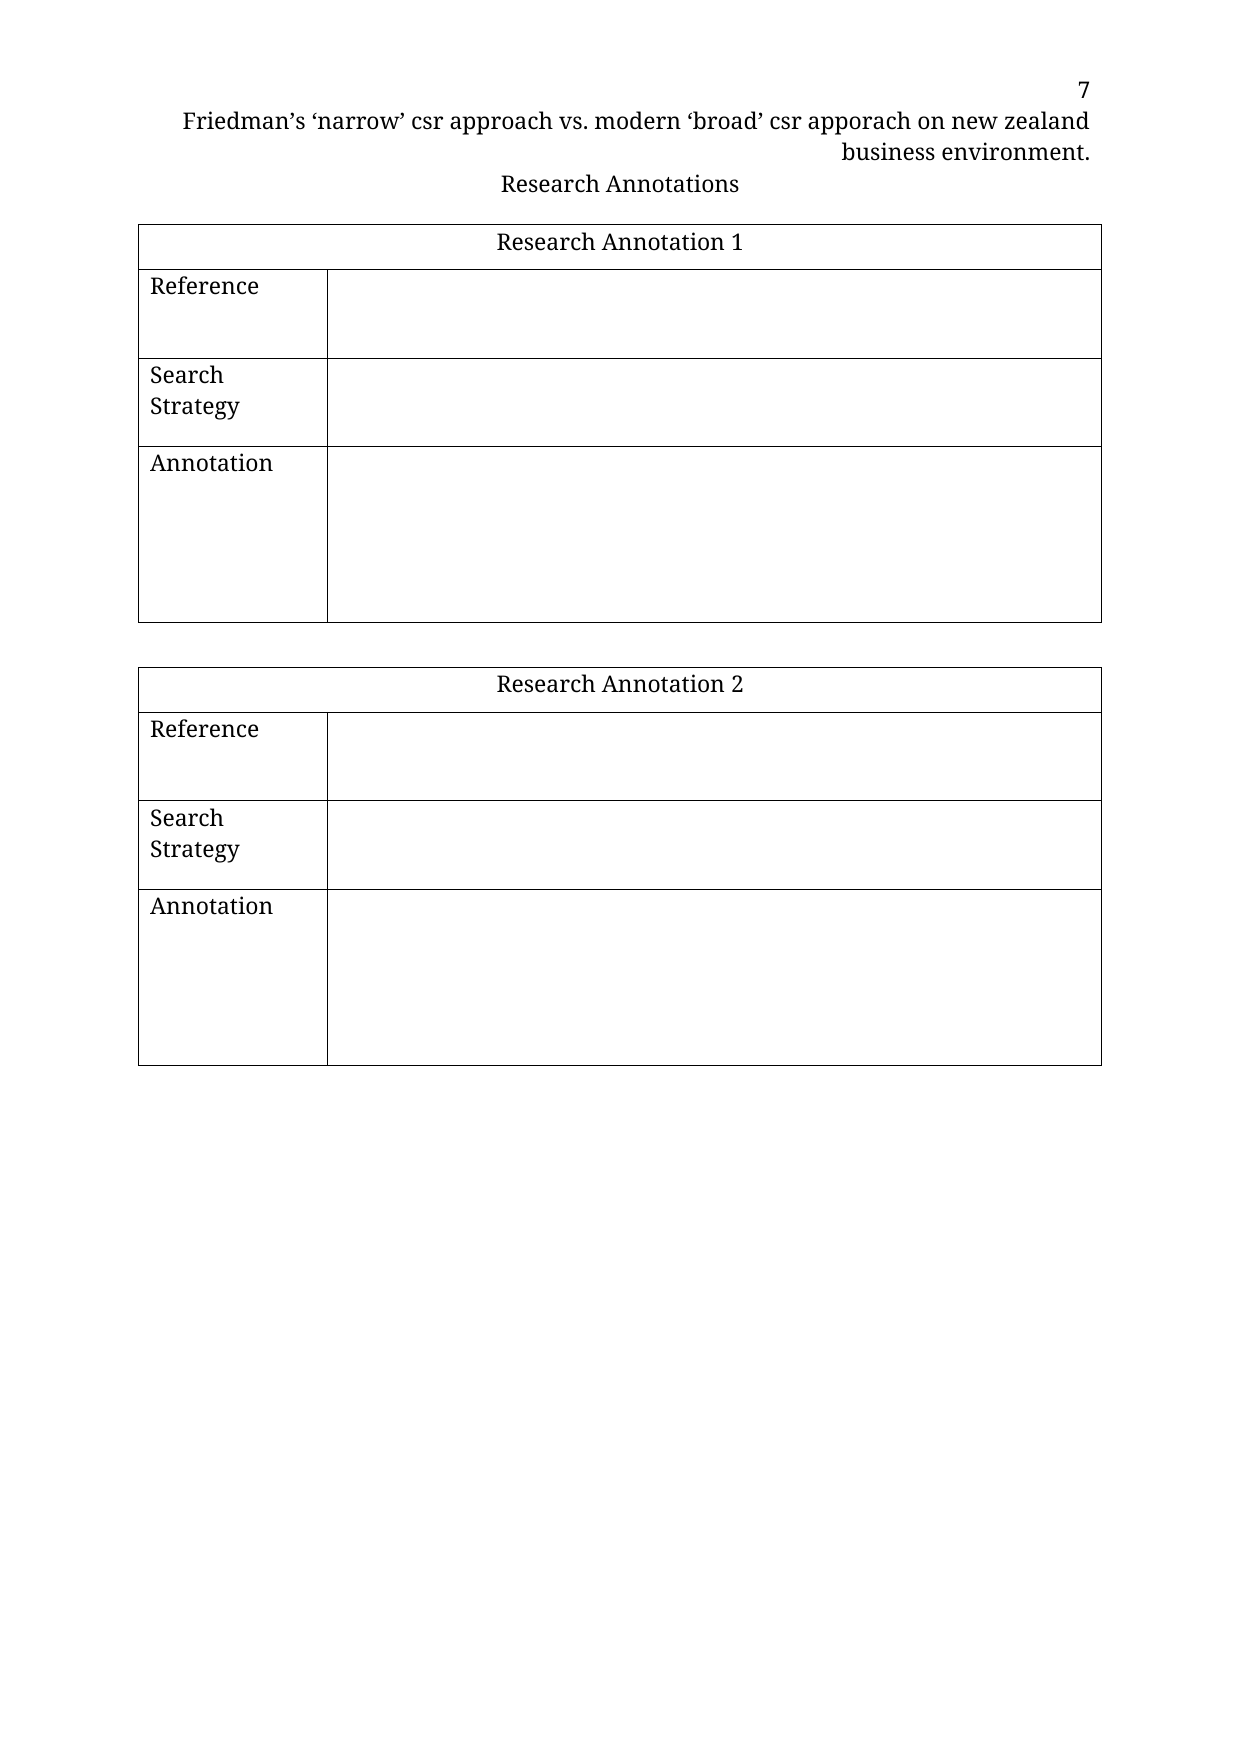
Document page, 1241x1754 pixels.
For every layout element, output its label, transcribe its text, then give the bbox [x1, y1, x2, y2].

table_cell [328, 447, 1101, 622]
table_cell Search Strategy [139, 359, 327, 446]
table_cell Reference [139, 270, 327, 358]
table_cell [328, 801, 1101, 889]
table_header Research Annotation 2 [139, 668, 1101, 712]
table_cell [328, 890, 1101, 1065]
table_cell Annotation [139, 890, 327, 1065]
table_cell [328, 270, 1101, 358]
table_header Research Annotation 1 [139, 225, 1101, 269]
table_cell [328, 713, 1101, 800]
table_cell Reference [139, 713, 327, 800]
table_cell Annotation [139, 447, 327, 622]
table_cell [328, 359, 1101, 446]
table_cell Search Strategy [139, 801, 327, 889]
text Research Annotations [150, 168, 1090, 199]
